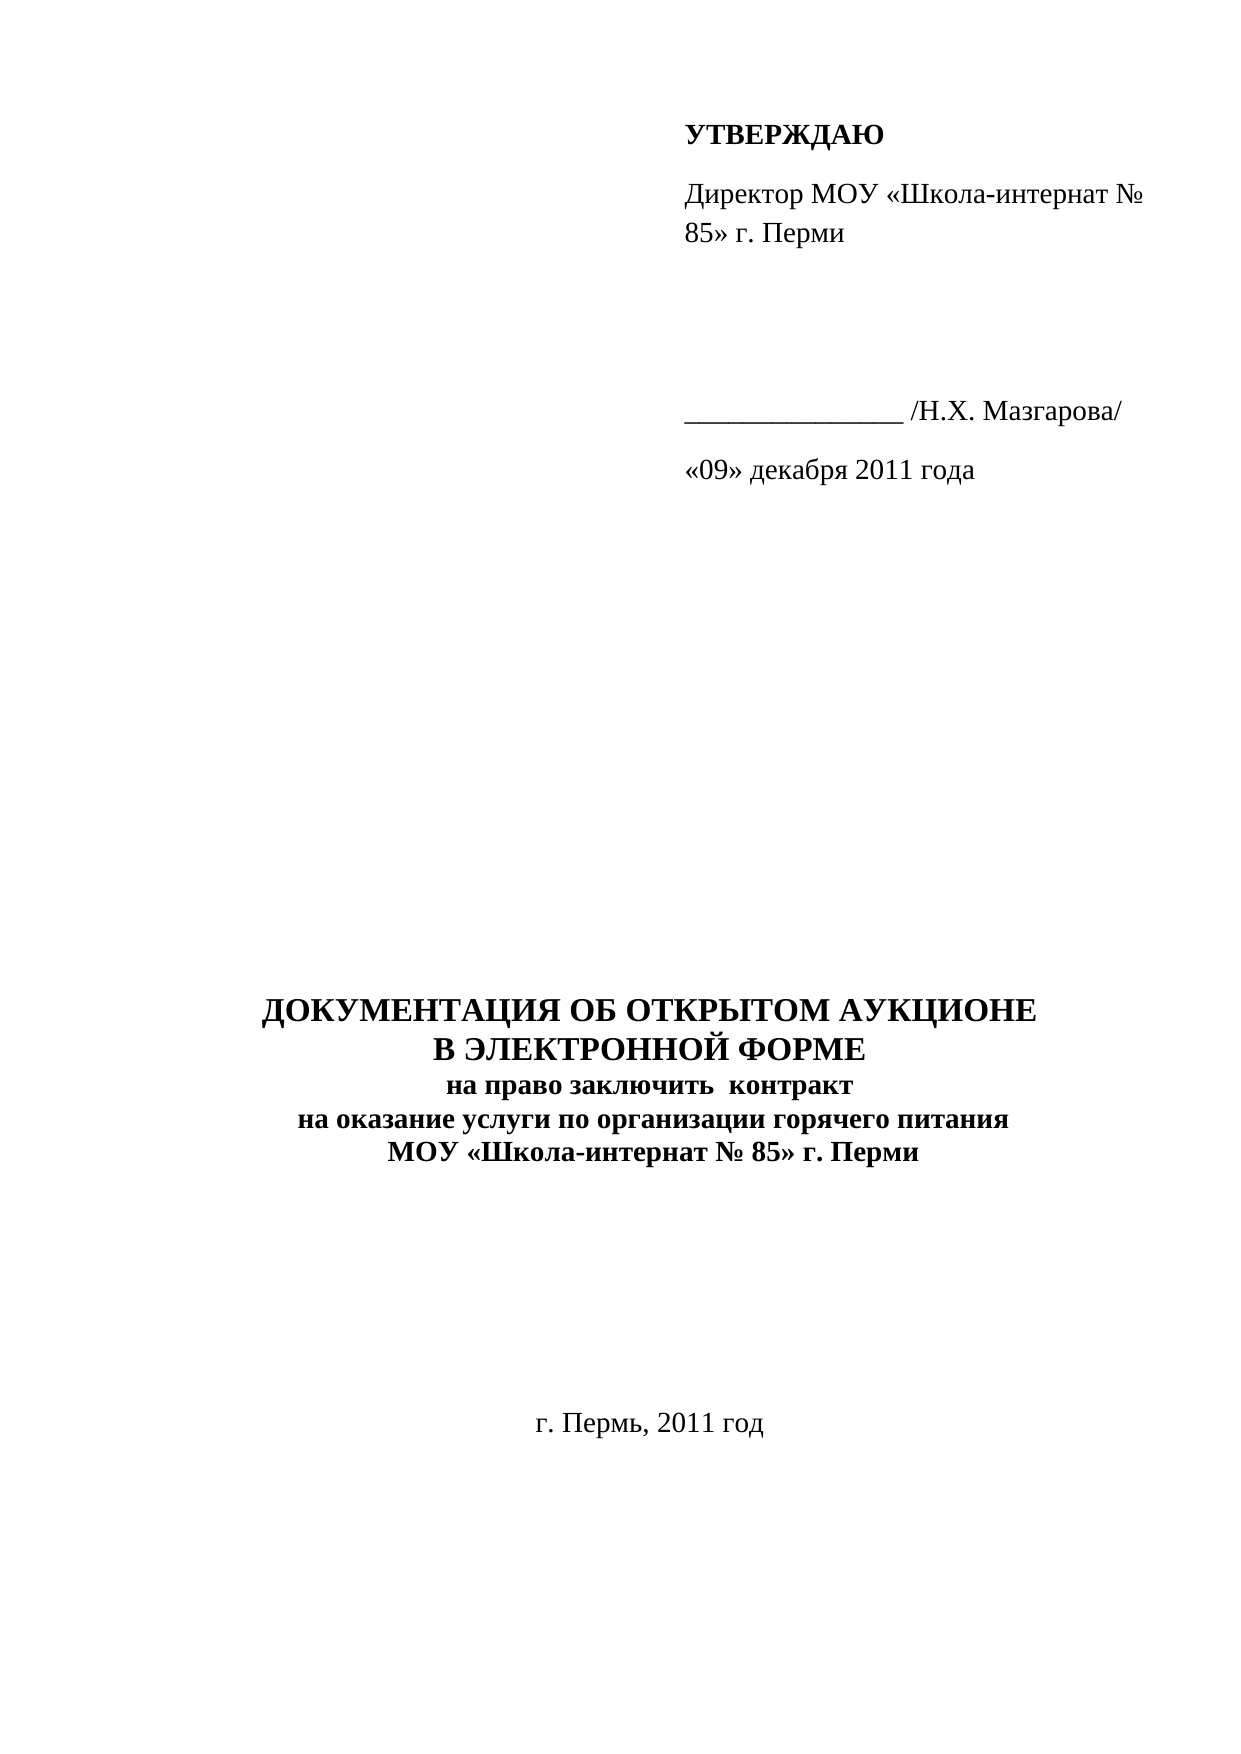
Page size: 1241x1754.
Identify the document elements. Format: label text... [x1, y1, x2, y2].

text В ЭЛЕКТРОННОЙ ФОРМЕ [148, 1029, 1152, 1067]
text на оказание услуги по организации горячего питания [148, 1101, 1152, 1134]
text г. Пермь, 2011 год [148, 1406, 1152, 1439]
text ДОКУМЕНТАЦИЯ ОБ ОТКРЫТОМ АУКЦИОНЕ [148, 991, 1152, 1029]
text на право заключить контракт [148, 1067, 1152, 1101]
text МОУ «Школа-интернат № 85» г. Перми [148, 1134, 1152, 1168]
